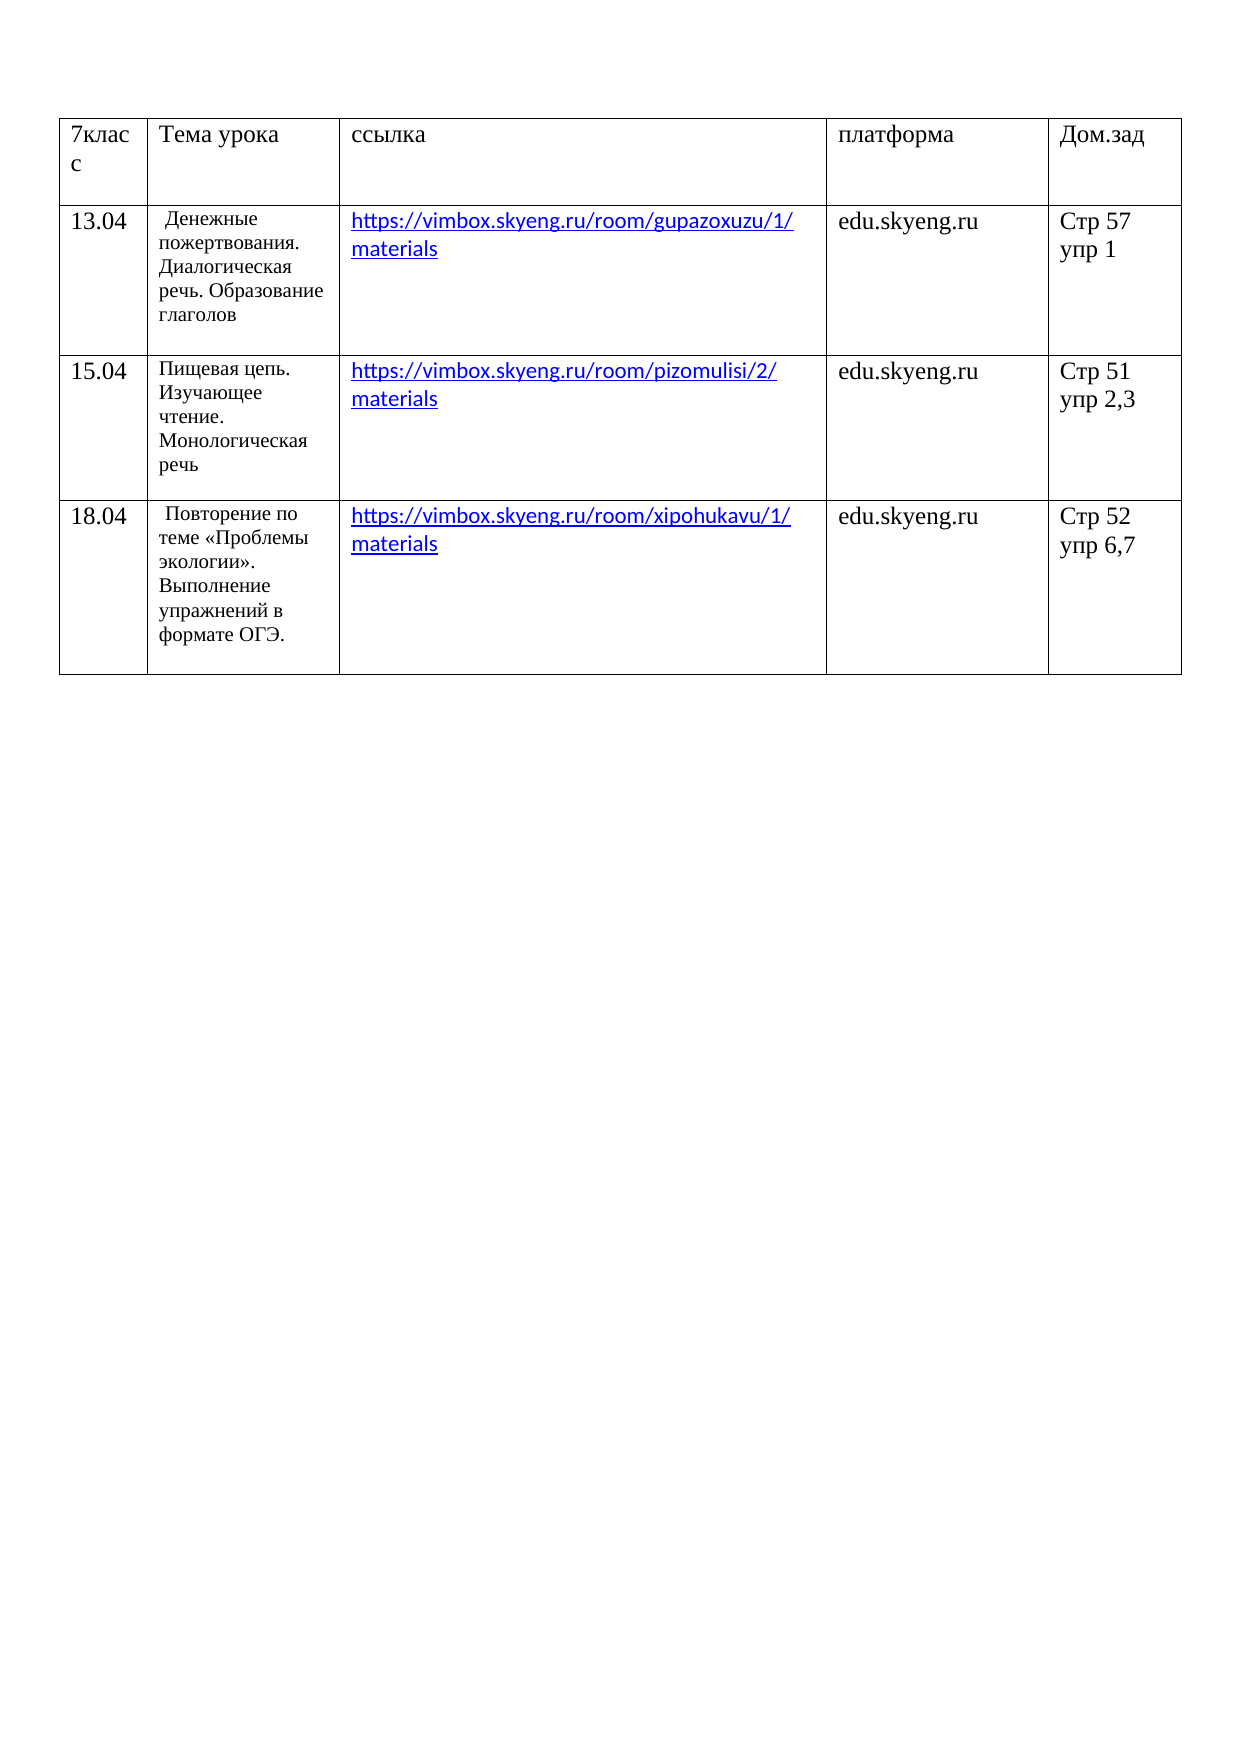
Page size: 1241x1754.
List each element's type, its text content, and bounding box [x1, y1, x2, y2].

table_header ссылка [340, 119, 826, 205]
table_cell https://vimbox.skyeng.ru/room/pizomulisi/2/materials [340, 356, 826, 500]
table_cell https://vimbox.skyeng.ru/room/gupazoxuzu/1/materials [340, 206, 826, 355]
table_cell Пищевая цепь. Изучающее чтение. Монологическая речь [148, 356, 339, 500]
table_cell edu.skyeng.ru [827, 501, 1048, 674]
table_header 7класс [60, 119, 147, 205]
table_cell 15.04 [60, 356, 147, 500]
table_cell 13.04 [60, 206, 147, 355]
table_cell https://vimbox.skyeng.ru/room/xipohukavu/1/materials [340, 501, 826, 674]
table_cell edu.skyeng.ru [827, 206, 1048, 355]
table_cell Стр 51 упр 2,3 [1049, 356, 1181, 500]
table_cell Стр 57 упр 1 [1049, 206, 1181, 355]
table_header Тема урока [148, 119, 339, 205]
table_cell Стр 52 упр 6,7 [1049, 501, 1181, 674]
table_cell Повторение по теме «Проблемы экологии». Выполнение упражнений в формате ОГЭ. [148, 501, 339, 674]
table_cell edu.skyeng.ru [827, 356, 1048, 500]
table_cell 18.04 [60, 501, 147, 674]
table_cell Денежные пожертвования. Диалогическая речь. Образование глаголов [148, 206, 339, 355]
table_header платформа [827, 119, 1048, 205]
table_header Дом.зад [1049, 119, 1181, 205]
